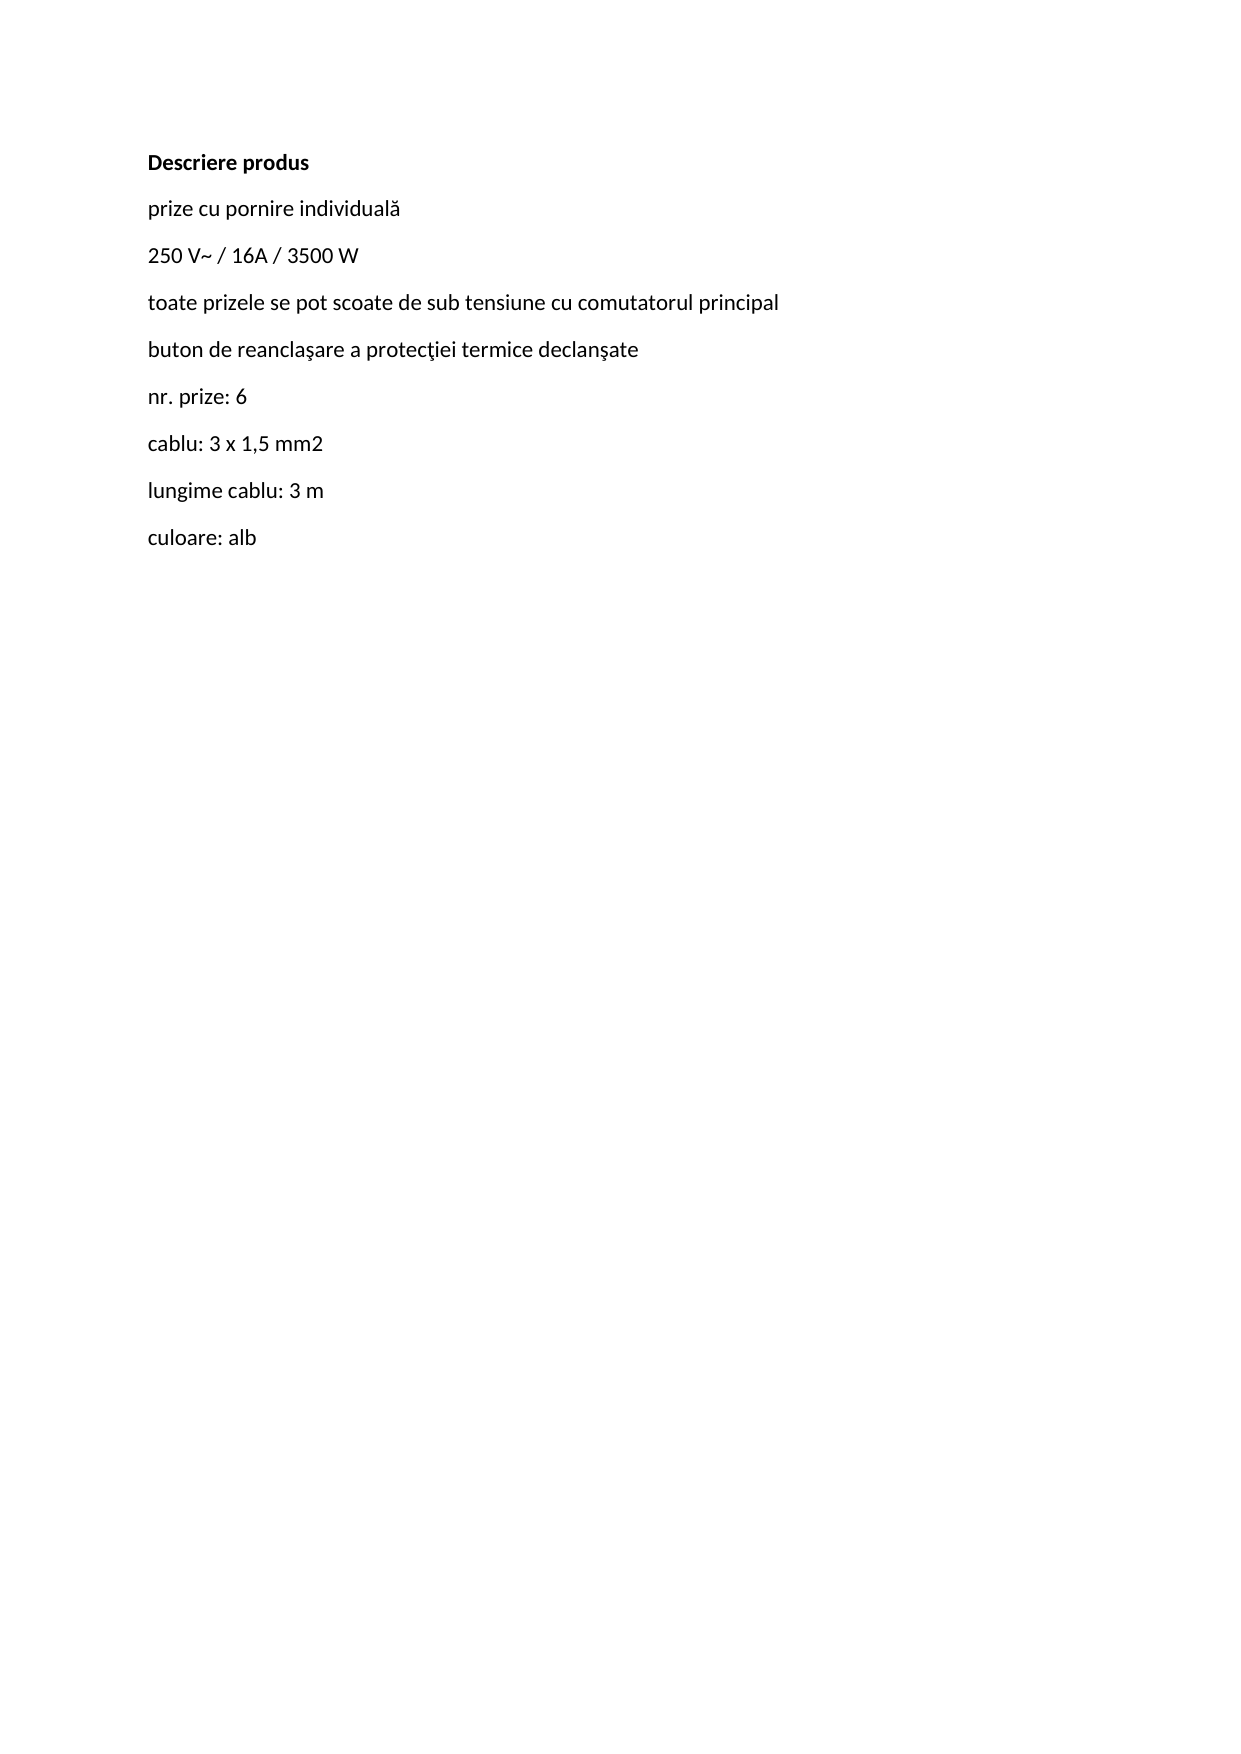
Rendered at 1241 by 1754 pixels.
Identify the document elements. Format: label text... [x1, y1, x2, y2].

text prize cu pornire individuală [148, 194, 1093, 222]
text 250 V~ / 16A / 3500 W [148, 241, 1093, 269]
text cablu: 3 x 1,5 mm2 [148, 429, 1093, 457]
text nr. prize: 6 [148, 382, 1093, 410]
text culoare: alb [148, 523, 1093, 551]
text lungime cablu: 3 m [148, 476, 1093, 504]
text toate prizele se pot scoate de sub tensiune cu comutatorul principal [148, 288, 1093, 316]
text Descriere produs [148, 148, 1093, 176]
text buton de reanclaşare a protecţiei termice declanşate [148, 335, 1093, 363]
